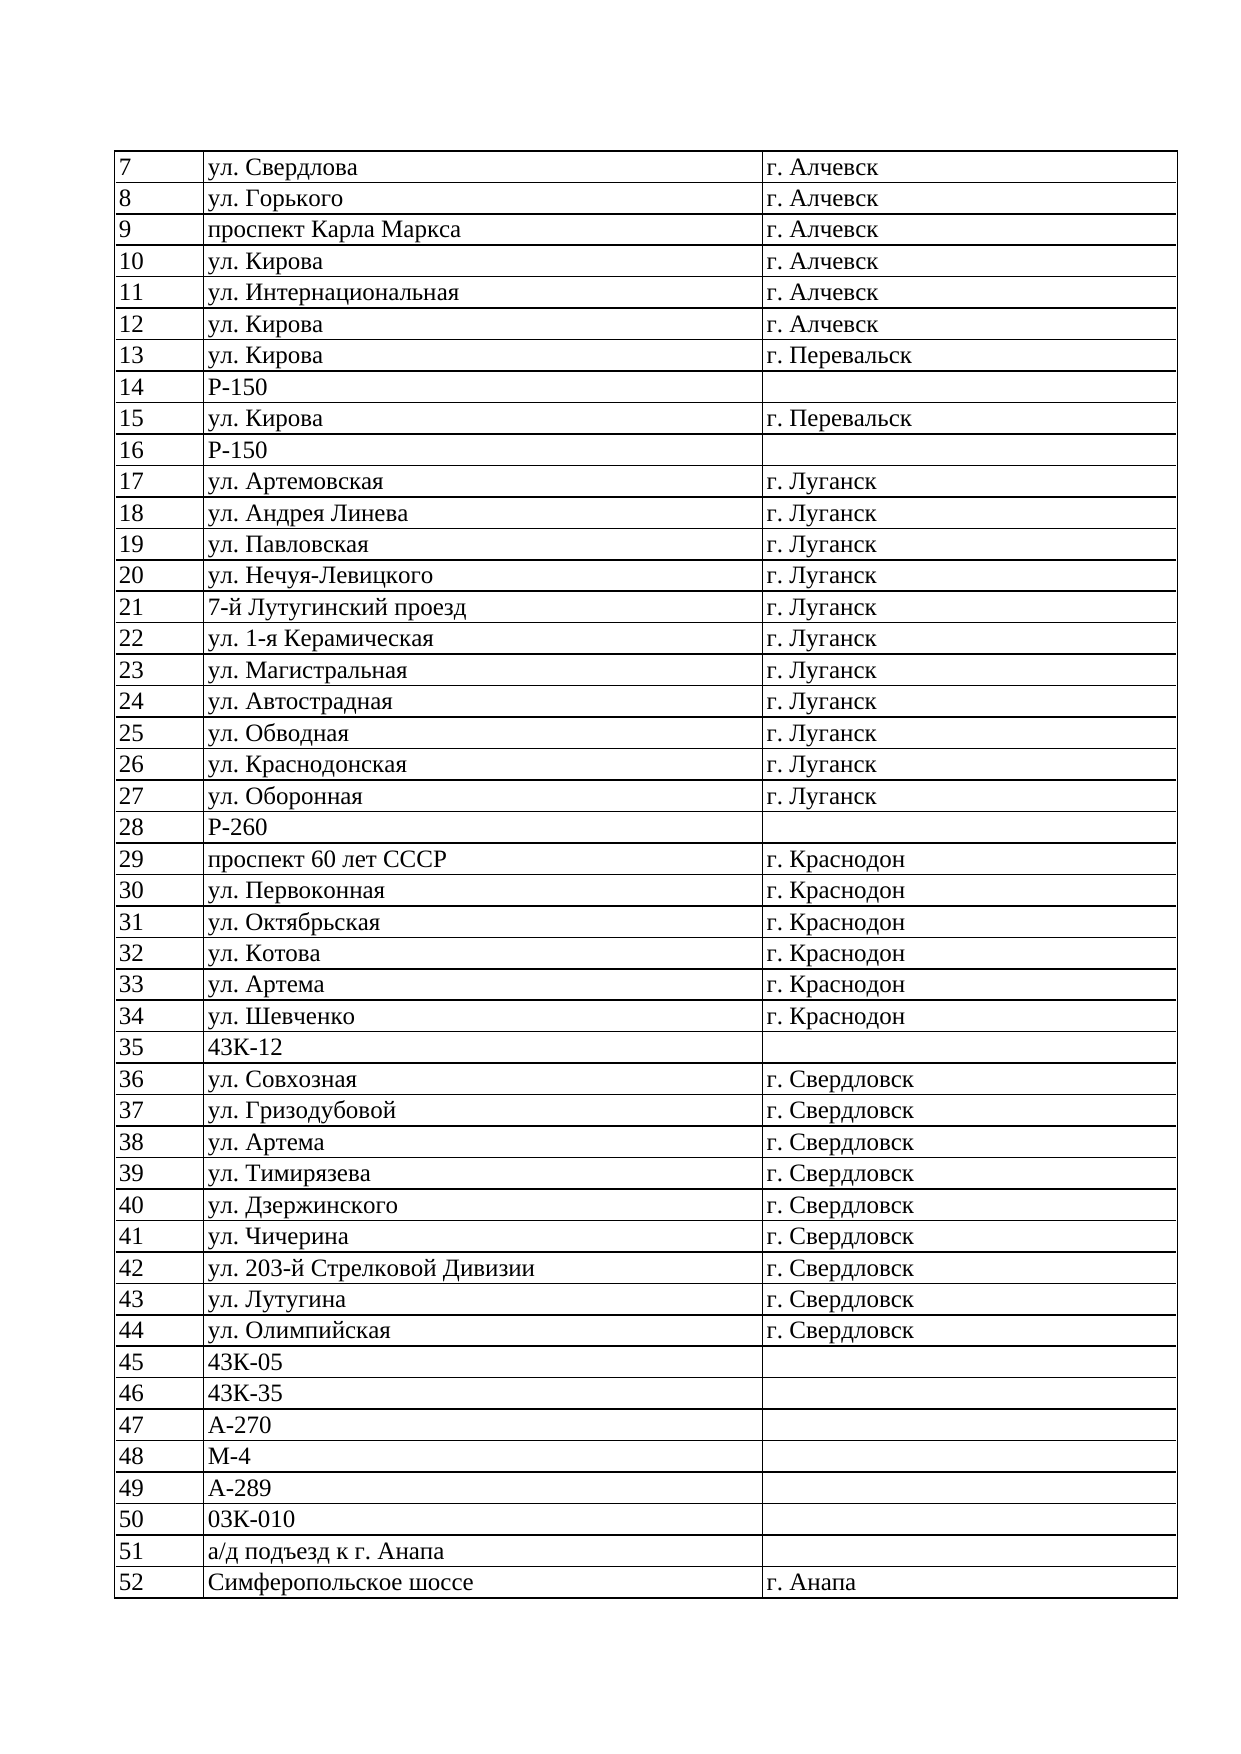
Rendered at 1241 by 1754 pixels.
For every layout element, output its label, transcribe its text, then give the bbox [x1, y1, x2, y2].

table_cell ул. 203-й Стрелковой Дивизии [204, 1253, 762, 1282]
table_cell проспект 60 лет СССР [204, 844, 762, 873]
table_cell г. Луганск [763, 465, 1177, 496]
table_cell г. Перевальск [763, 402, 1177, 433]
table_cell г. Алчевск [763, 181, 1177, 213]
table_cell г. Луганск [763, 590, 1177, 622]
table_cell г. Луганск [763, 622, 1177, 653]
table_cell ул. Тимирязева [204, 1158, 762, 1188]
table_cell 11 [115, 277, 203, 307]
table_cell 38 [115, 1126, 203, 1157]
table_cell 37 [115, 1095, 203, 1125]
table_cell 03К-010 [204, 1504, 762, 1534]
table_cell 17 [115, 466, 203, 496]
table_cell 36 [115, 1063, 203, 1094]
table_cell [763, 1440, 1177, 1471]
table_cell [763, 370, 1177, 402]
table_cell ул. Автострадная [204, 686, 762, 716]
table_cell А-289 [204, 1473, 762, 1503]
table_cell ул. Артемовская [204, 466, 762, 496]
table_cell 16 [115, 434, 203, 464]
table_cell г. Свердловск [763, 1062, 1177, 1094]
table_cell 18 [115, 497, 203, 527]
table_cell ул. Дзержинского [204, 1190, 762, 1219]
table_cell 31 [115, 906, 203, 936]
table_cell 40 [115, 1189, 203, 1219]
table_cell ул. Октябрьская [204, 907, 762, 936]
table_cell г. Алчевск [763, 244, 1177, 276]
table_cell Симферопольское шоссе [204, 1567, 762, 1597]
table_cell ул. Первоконная [204, 875, 762, 905]
table_cell 7-й Лутугинский проезд [204, 592, 762, 622]
table_cell [763, 1345, 1177, 1377]
table_cell 7 [115, 152, 203, 181]
table_cell г. Свердловск [763, 1314, 1177, 1345]
table_cell ул. Интернациональная [204, 277, 762, 307]
table_cell г. Свердловск [763, 1283, 1177, 1314]
table_cell г. Луганск [763, 496, 1177, 527]
table_cell 21 [115, 591, 203, 622]
table_cell ул. Кирова [204, 403, 762, 433]
table_cell ул. Горького [204, 183, 762, 213]
table_cell ул. Чичерина [204, 1221, 762, 1251]
table_cell 8 [115, 183, 203, 213]
table_cell 46 [115, 1378, 203, 1408]
table_cell 23 [115, 654, 203, 685]
table_cell г. Свердловск [763, 1220, 1177, 1251]
table_cell ул. Гризодубовой [204, 1095, 762, 1125]
table_cell 24 [115, 686, 203, 716]
table_cell М-4 [204, 1441, 762, 1471]
table_cell 52 [115, 1567, 203, 1597]
table_cell ул. Котова [204, 938, 762, 968]
table_cell г. Луганск [763, 528, 1177, 559]
table_cell ул. 1-я Керамическая [204, 623, 762, 653]
table_cell 15 [115, 403, 203, 433]
table_cell 48 [115, 1441, 203, 1471]
table_cell 26 [115, 749, 203, 779]
table_cell г. Краснодон [763, 999, 1177, 1031]
table_cell [763, 1471, 1177, 1503]
table_cell ул. Обводная [204, 718, 762, 748]
table_cell 29 [115, 843, 203, 873]
table_cell ул. Олимпийская [204, 1316, 762, 1345]
table_cell г. Алчевск [763, 307, 1177, 339]
table_cell г. Алчевск [763, 152, 1177, 181]
table_cell 43К-12 [204, 1032, 762, 1062]
table_cell 41 [115, 1221, 203, 1251]
table_cell 45 [115, 1346, 203, 1377]
table_cell г. Анапа [763, 1566, 1177, 1597]
table_cell 43К-35 [204, 1378, 762, 1408]
table_cell Р-150 [204, 372, 762, 402]
table_cell ул. Оборонная [204, 781, 762, 811]
table_cell [763, 1377, 1177, 1408]
table_cell 39 [115, 1158, 203, 1188]
table_cell г. Свердловск [763, 1157, 1177, 1188]
table_cell 28 [115, 812, 203, 842]
table_cell 50 [115, 1504, 203, 1534]
table_cell 42 [115, 1252, 203, 1282]
table_cell 12 [115, 308, 203, 339]
table_cell 25 [115, 717, 203, 748]
table_cell ул. Лутугина [204, 1284, 762, 1314]
table_cell г. Луганск [763, 653, 1177, 685]
table_cell [763, 811, 1177, 842]
table_cell 19 [115, 529, 203, 559]
table_cell г. Луганск [763, 748, 1177, 779]
table_cell г. Краснодон [763, 968, 1177, 999]
table_cell г. Краснодон [763, 842, 1177, 873]
table_cell 47 [115, 1409, 203, 1440]
table_cell г. Краснодон [763, 874, 1177, 905]
table_cell ул. Андрея Линева [204, 498, 762, 527]
table_cell ул. Кирова [204, 246, 762, 276]
table_cell 32 [115, 938, 203, 968]
table_cell А-270 [204, 1410, 762, 1440]
table_cell ул. Шевченко [204, 1001, 762, 1031]
table_cell 13 [115, 340, 203, 370]
table_cell ул. Артема [204, 970, 762, 999]
table_cell г. Свердловск [763, 1251, 1177, 1282]
table_cell 51 [115, 1535, 203, 1566]
table_cell [763, 1534, 1177, 1566]
table_cell 9 [115, 214, 203, 244]
table_cell [763, 1031, 1177, 1062]
table_cell 14 [115, 371, 203, 402]
table_cell 20 [115, 560, 203, 590]
table_cell [763, 1503, 1177, 1534]
table_cell Р-150 [204, 435, 762, 464]
table_cell 43 [115, 1284, 203, 1314]
table_cell 33 [115, 969, 203, 999]
table_cell ул. Краснодонская [204, 749, 762, 779]
table_cell г. Луганск [763, 685, 1177, 716]
table_cell ул. Кирова [204, 340, 762, 370]
table_cell 44 [115, 1315, 203, 1345]
table_cell 35 [115, 1032, 203, 1062]
table_cell 43К-05 [204, 1347, 762, 1377]
table_cell а/д подъезд к г. Анапа [204, 1536, 762, 1566]
table_cell г. Свердловск [763, 1188, 1177, 1219]
table_cell проспект Карла Маркса [204, 215, 762, 244]
table_cell г. Луганск [763, 779, 1177, 811]
table_cell 22 [115, 623, 203, 653]
table_cell г. Краснодон [763, 905, 1177, 936]
table_cell г. Свердловск [763, 1125, 1177, 1157]
table_cell 10 [115, 245, 203, 276]
table_cell г. Алчевск [763, 276, 1177, 307]
table_cell ул. Кирова [204, 309, 762, 339]
table_cell 30 [115, 875, 203, 905]
table_cell 27 [115, 780, 203, 811]
table_cell 49 [115, 1472, 203, 1503]
table_cell ул. Нечуя-Левицкого [204, 561, 762, 590]
table_cell г. Перевальск [763, 339, 1177, 370]
table_cell г. Луганск [763, 559, 1177, 590]
table_cell [763, 433, 1177, 464]
table_cell ул. Павловская [204, 529, 762, 559]
table_cell ул. Магистральная [204, 655, 762, 685]
table_cell [763, 1408, 1177, 1440]
table_cell г. Свердловск [763, 1094, 1177, 1125]
table_cell ул. Артема [204, 1127, 762, 1157]
table_cell Р-260 [204, 812, 762, 842]
table_cell ул. Свердлова [204, 152, 762, 181]
table_cell г. Краснодон [763, 936, 1177, 968]
table_cell г. Алчевск [763, 213, 1177, 244]
table_cell ул. Совхозная [204, 1064, 762, 1094]
table_cell г. Луганск [763, 716, 1177, 748]
table_cell 34 [115, 1000, 203, 1031]
